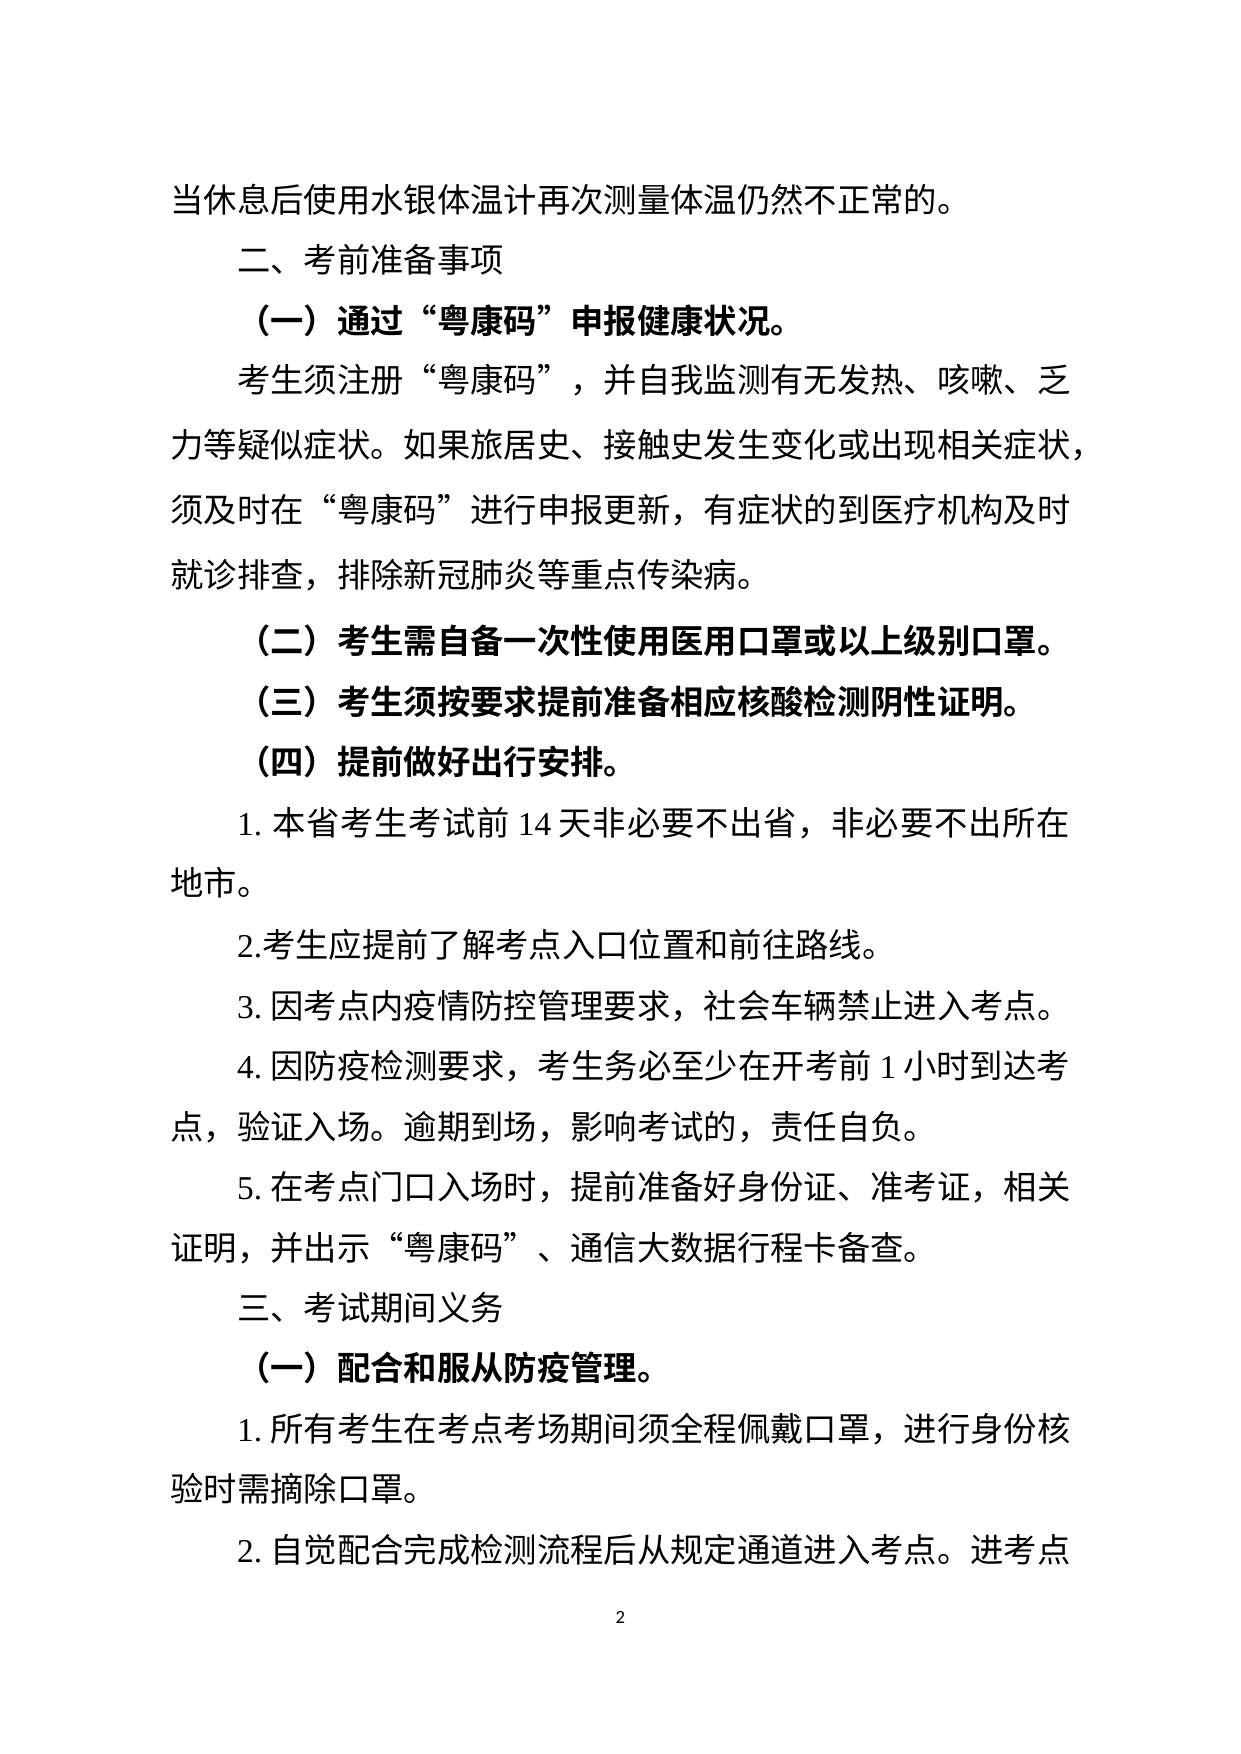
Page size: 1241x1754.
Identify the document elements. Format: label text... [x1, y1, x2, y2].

text 5. 在考点门口入场时，提前准备好身份证、准考证，相关证明，并出示“粤康码”、通信大数据行程卡备查。 [170, 1151, 1070, 1272]
text 3. 因考点内疫情防控管理要求，社会车辆禁止进入考点。 [170, 970, 1070, 1030]
text 1. 本省考生考试前14天非必要不出省，非必要不出所在地市。 [170, 787, 1070, 907]
text 1. 所有考生在考点考场期间须全程佩戴口罩，进行身份核验时需摘除口罩。 [170, 1393, 1070, 1514]
text （一）配合和服从防疫管理。 [170, 1332, 1070, 1393]
text （四）提前做好出行安排。 [170, 726, 1070, 787]
text 二、考前准备事项 [170, 224, 1070, 285]
text 三、考试期间义务 [170, 1272, 1070, 1332]
text 2.考生应提前了解考点入口位置和前往路线。 [170, 907, 1070, 970]
text （三）考生须按要求提前准备相应核酸检测阴性证明。 [170, 666, 1070, 726]
text 4. 因防疫检测要求，考生务必至少在开考前1小时到达考点，验证入场。逾期到场，影响考试的，责任自负。 [170, 1030, 1070, 1151]
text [170, 162, 1070, 224]
text （一）通过“粤康码”申报健康状况。 [170, 285, 1070, 345]
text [170, 1514, 1070, 1574]
text 考生须注册“粤康码”，并自我监测有无发热、咳嗽、乏力等疑似症状。如果旅居史、接触史发生变化或出现相关症状，须及时在“粤康码”进行申报更新，有症状的到医疗机构及时就诊排查，排除新冠肺炎等重点传染病。 [170, 345, 1070, 605]
text （二）考生需自备一次性使用医用口罩或以上级别口罩。 [170, 605, 1070, 666]
